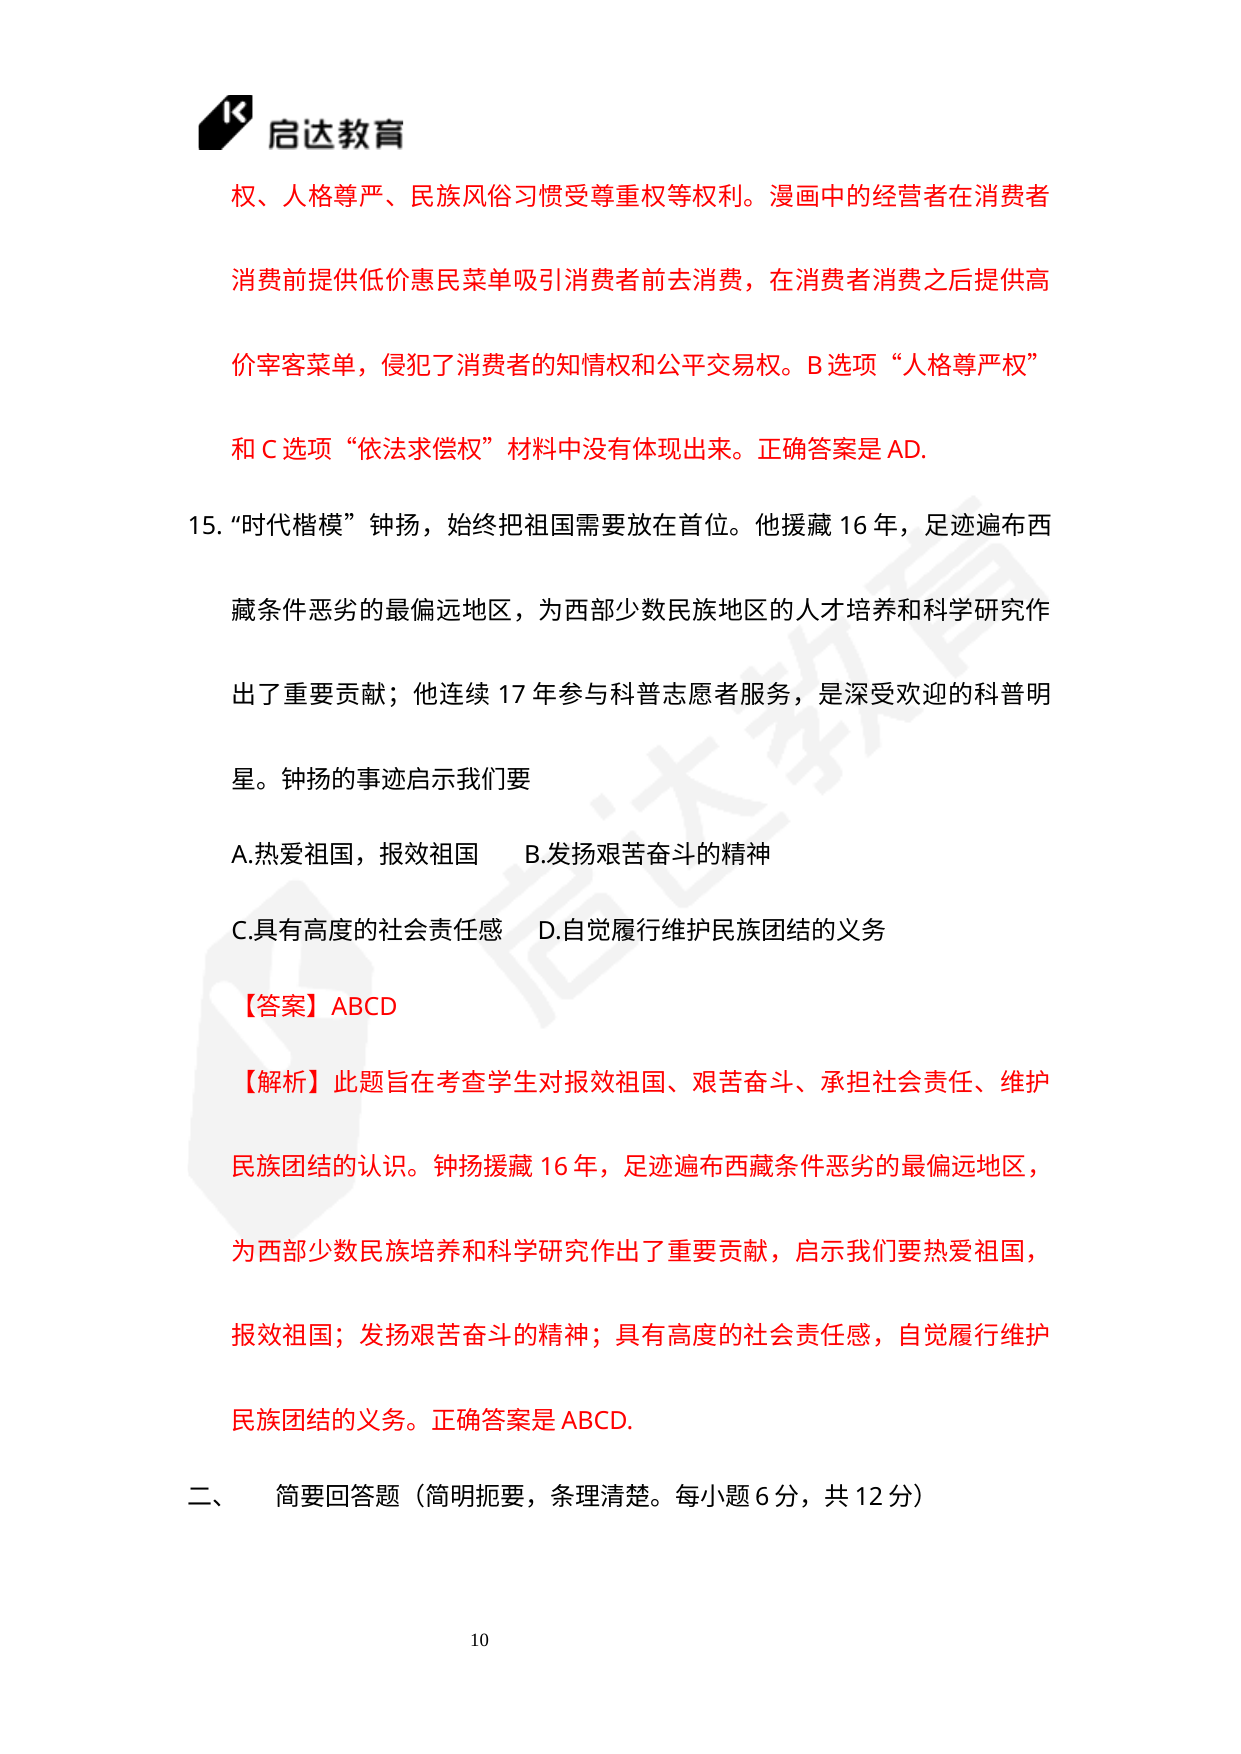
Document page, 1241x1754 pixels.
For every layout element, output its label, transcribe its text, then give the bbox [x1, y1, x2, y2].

list C.具有高度的社会责任感 D.自觉履行维护民族团结的义务 [231, 896, 1053, 961]
text 【解析】此题旨在考查学生对报效祖国、艰苦奋斗、承担社会责任、维护民族团结的认识。钟扬援藏16年，足迹遍布西藏条件恶劣的最偏远地区，为西部少数民族培养和科学研究作出了重要贡献，启示我们要热爱祖国，报效祖国；发扬艰苦奋斗的精神；具有高度的社会责任感，自觉履行维护民族团结的义务。正确答案是ABCD. [231, 1048, 1053, 1451]
list A.热爱祖国，报效祖国 B.发扬艰苦奋斗的精神 [231, 821, 1053, 886]
picture [198, 95, 404, 150]
list 简要回答题（简明扼要，条理清楚。每小题6分，共12分） [187, 1462, 1053, 1527]
list “时代楷模”钟扬，始终把祖国需要放在首位。他援藏16年，足迹遍布西藏条件恶劣的最偏远地区，为西部少数民族地区的人才培养和科学研究作出了重要贡献；他连续17年参与科普志愿者服务，是深受欢迎的科普明星。钟扬的事迹启示我们要 [187, 491, 1053, 810]
text 【答案】ABCD [231, 972, 1053, 1037]
